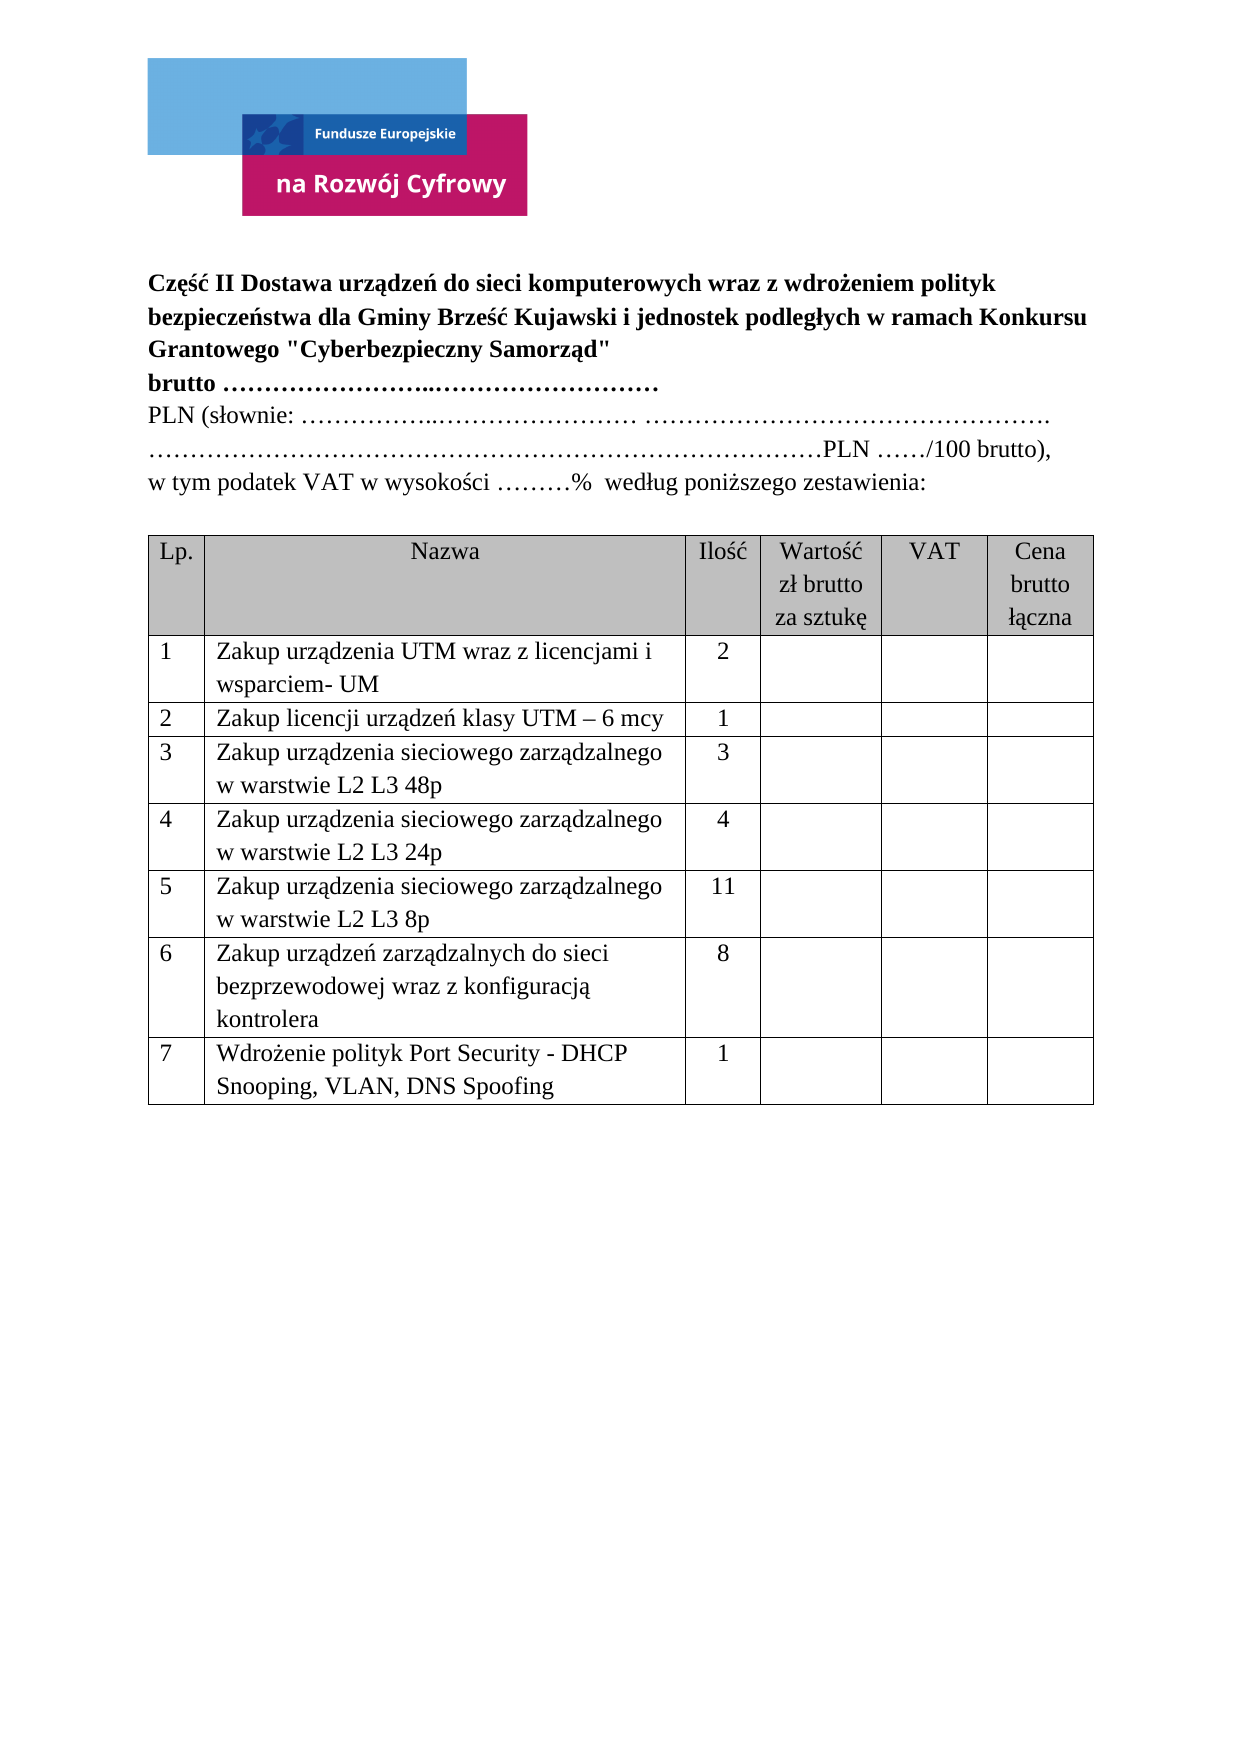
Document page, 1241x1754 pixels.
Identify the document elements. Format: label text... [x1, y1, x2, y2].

table_cell [761, 636, 881, 702]
table_cell Zakup urządzeń zarządzalnych do sieci bezprzewodowej wraz z konfiguracją kontrolera [205, 938, 685, 1037]
table_cell [988, 703, 1093, 736]
table_cell [761, 804, 881, 870]
table_cell [988, 636, 1093, 702]
table_cell [882, 703, 987, 736]
table_cell [761, 737, 881, 803]
table_cell 8 [686, 938, 760, 1037]
table_cell 4 [686, 804, 760, 870]
table_cell [988, 871, 1093, 937]
table_header VAT [882, 536, 987, 635]
table_cell [882, 938, 987, 1037]
table_header Wartość zł brutto za sztukę [761, 536, 881, 635]
table_cell [988, 938, 1093, 1037]
table_cell [988, 1038, 1093, 1104]
table_cell [988, 804, 1093, 870]
table_cell [882, 1038, 987, 1104]
table_cell 2 [686, 636, 760, 702]
table_header Cena brutto łączna [988, 536, 1093, 635]
table_cell 3 [686, 737, 760, 803]
table_cell [761, 871, 881, 937]
table_header Ilość [686, 536, 760, 635]
table_cell 7 [149, 1038, 204, 1104]
table_cell 4 [149, 804, 204, 870]
table_cell 11 [686, 871, 760, 937]
text Część II Dostawa urządzeń do sieci komputerowych wraz z wdrożeniem polityk bezpieczeństwa dla Gminy Brześć Kujawski i jednostek podległych w ramach Konkursu Grantowego "Cyberbezpieczny Samorząd" [148, 268, 1093, 363]
table_cell [988, 737, 1093, 803]
table_cell 6 [149, 938, 204, 1037]
table_cell Wdrożenie polityk Port Security - DHCP Snooping, VLAN, DNS Spoofing [205, 1038, 685, 1104]
table_header Nazwa [205, 536, 685, 635]
table_cell Zakup urządzenia sieciowego zarządzalnego w warstwie L2 L3 48p [205, 737, 685, 803]
table_cell [761, 938, 881, 1037]
table_cell 5 [149, 871, 204, 937]
table_cell [882, 737, 987, 803]
table_cell [761, 703, 881, 736]
table_cell Zakup urządzenia UTM wraz z licencjami i wsparciem- UM [205, 636, 685, 702]
table_cell 1 [686, 1038, 760, 1104]
table_cell Zakup urządzenia sieciowego zarządzalnego w warstwie L2 L3 8p [205, 871, 685, 937]
table_cell [882, 636, 987, 702]
table_header Lp. [149, 536, 204, 635]
table_cell [882, 871, 987, 937]
table_cell 1 [149, 636, 204, 702]
table_cell Zakup urządzenia sieciowego zarządzalnego w warstwie L2 L3 24p [205, 804, 685, 870]
table_cell 2 [149, 703, 204, 736]
table_cell [761, 1038, 881, 1104]
text brutto ……………………..……………………… PLN (słownie: ……………..…………………… …………………………………………. ………………………………………………………………………PLN ……/100 brutto), w tym podatek VAT w wysokości ………% według poniższego zestawienia: [148, 368, 1093, 495]
table_cell 1 [686, 703, 760, 736]
picture [147, 58, 528, 216]
table_cell Zakup licencji urządzeń klasy UTM – 6 mcy [205, 703, 685, 736]
table_cell 3 [149, 737, 204, 803]
table_cell [882, 804, 987, 870]
